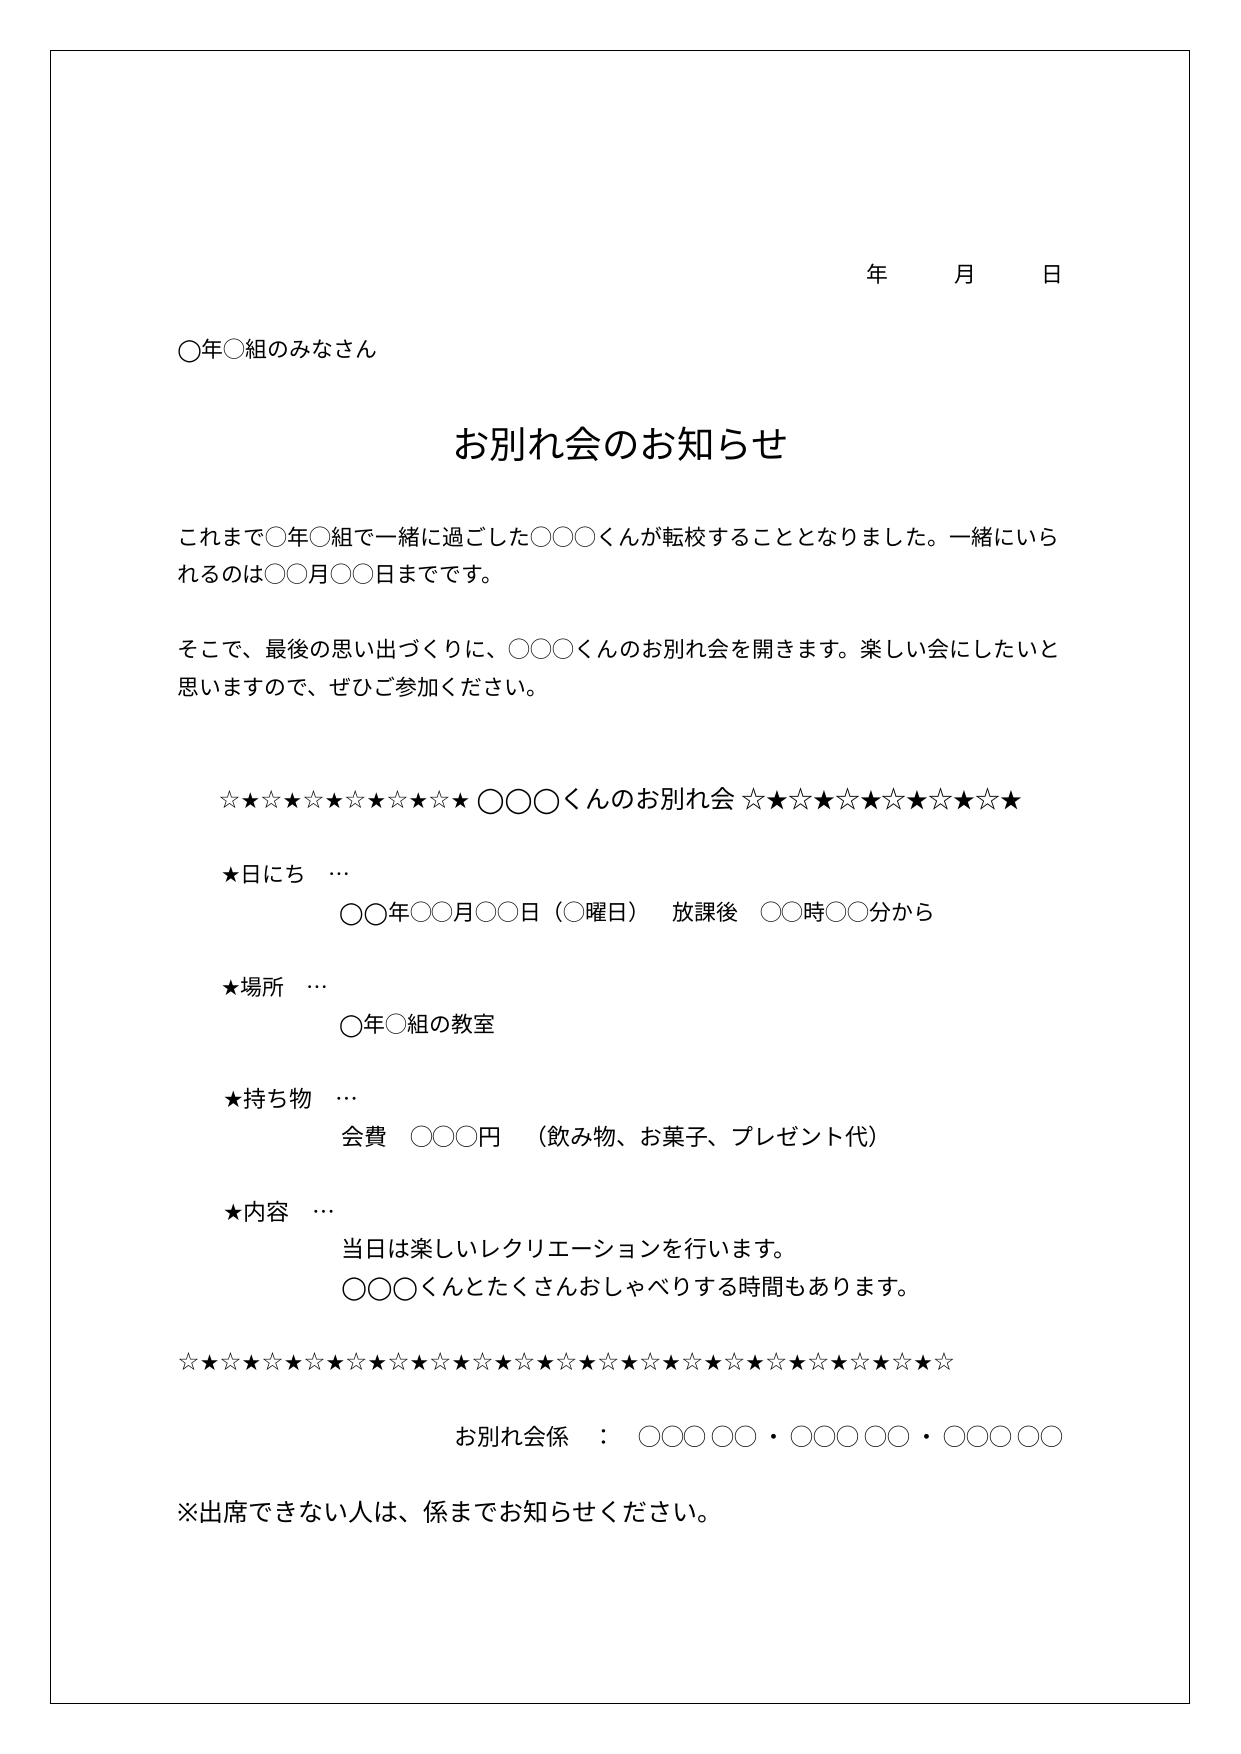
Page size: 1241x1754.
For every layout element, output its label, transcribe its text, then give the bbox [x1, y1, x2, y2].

text ☆★☆★☆★☆★☆★☆★☆★☆★☆★☆★☆★☆★☆★☆★☆★☆★☆★☆★☆ [177, 1342, 1063, 1379]
text これまで◯年◯組で一緒に過ごした◯◯◯くんが転校することとなりました。一緒にいられるのは◯◯月◯◯日までです。 [177, 517, 1063, 592]
text ◯年◯組のみなさん [177, 329, 1063, 367]
text そこで、最後の思い出づくりに、◯◯◯くんのお別れ会を開きます。楽しい会にしたいと思いますので、ぜひご参加ください。 [177, 629, 1063, 704]
text ★場所 … [177, 967, 971, 1004]
text ※出席できない人は、係までお知らせください。 [177, 1492, 1063, 1529]
text ◯◯◯くんとたくさんおしゃべりする時間もあります。 [177, 1267, 971, 1304]
text ◯年◯組の教室 [177, 1004, 971, 1042]
text ★日にち … [177, 854, 1063, 892]
text ★持ち物 … [177, 1079, 971, 1117]
text 当日は楽しいレクリエーションを行います。 [177, 1229, 971, 1267]
text 年 月 日 [177, 254, 1063, 292]
text ☆★☆★☆★☆★☆★☆★ ◯◯◯くんのお別れ会 ☆★☆★☆★☆★☆★☆★ [177, 779, 1063, 817]
text お別れ会係 ： ◯◯◯ ◯◯ ・ ◯◯◯ ◯◯ ・ ◯◯◯ ◯◯ [177, 1417, 1063, 1454]
text 会費 ◯◯◯円 （飲み物、お菓子、プレゼント代） [177, 1117, 971, 1154]
text ◯◯年◯◯月◯◯日（◯曜日） 放課後 ◯◯時◯◯分から [177, 892, 1063, 929]
text お別れ会のお知らせ [177, 404, 1063, 479]
text ★内容 … [177, 1192, 971, 1229]
